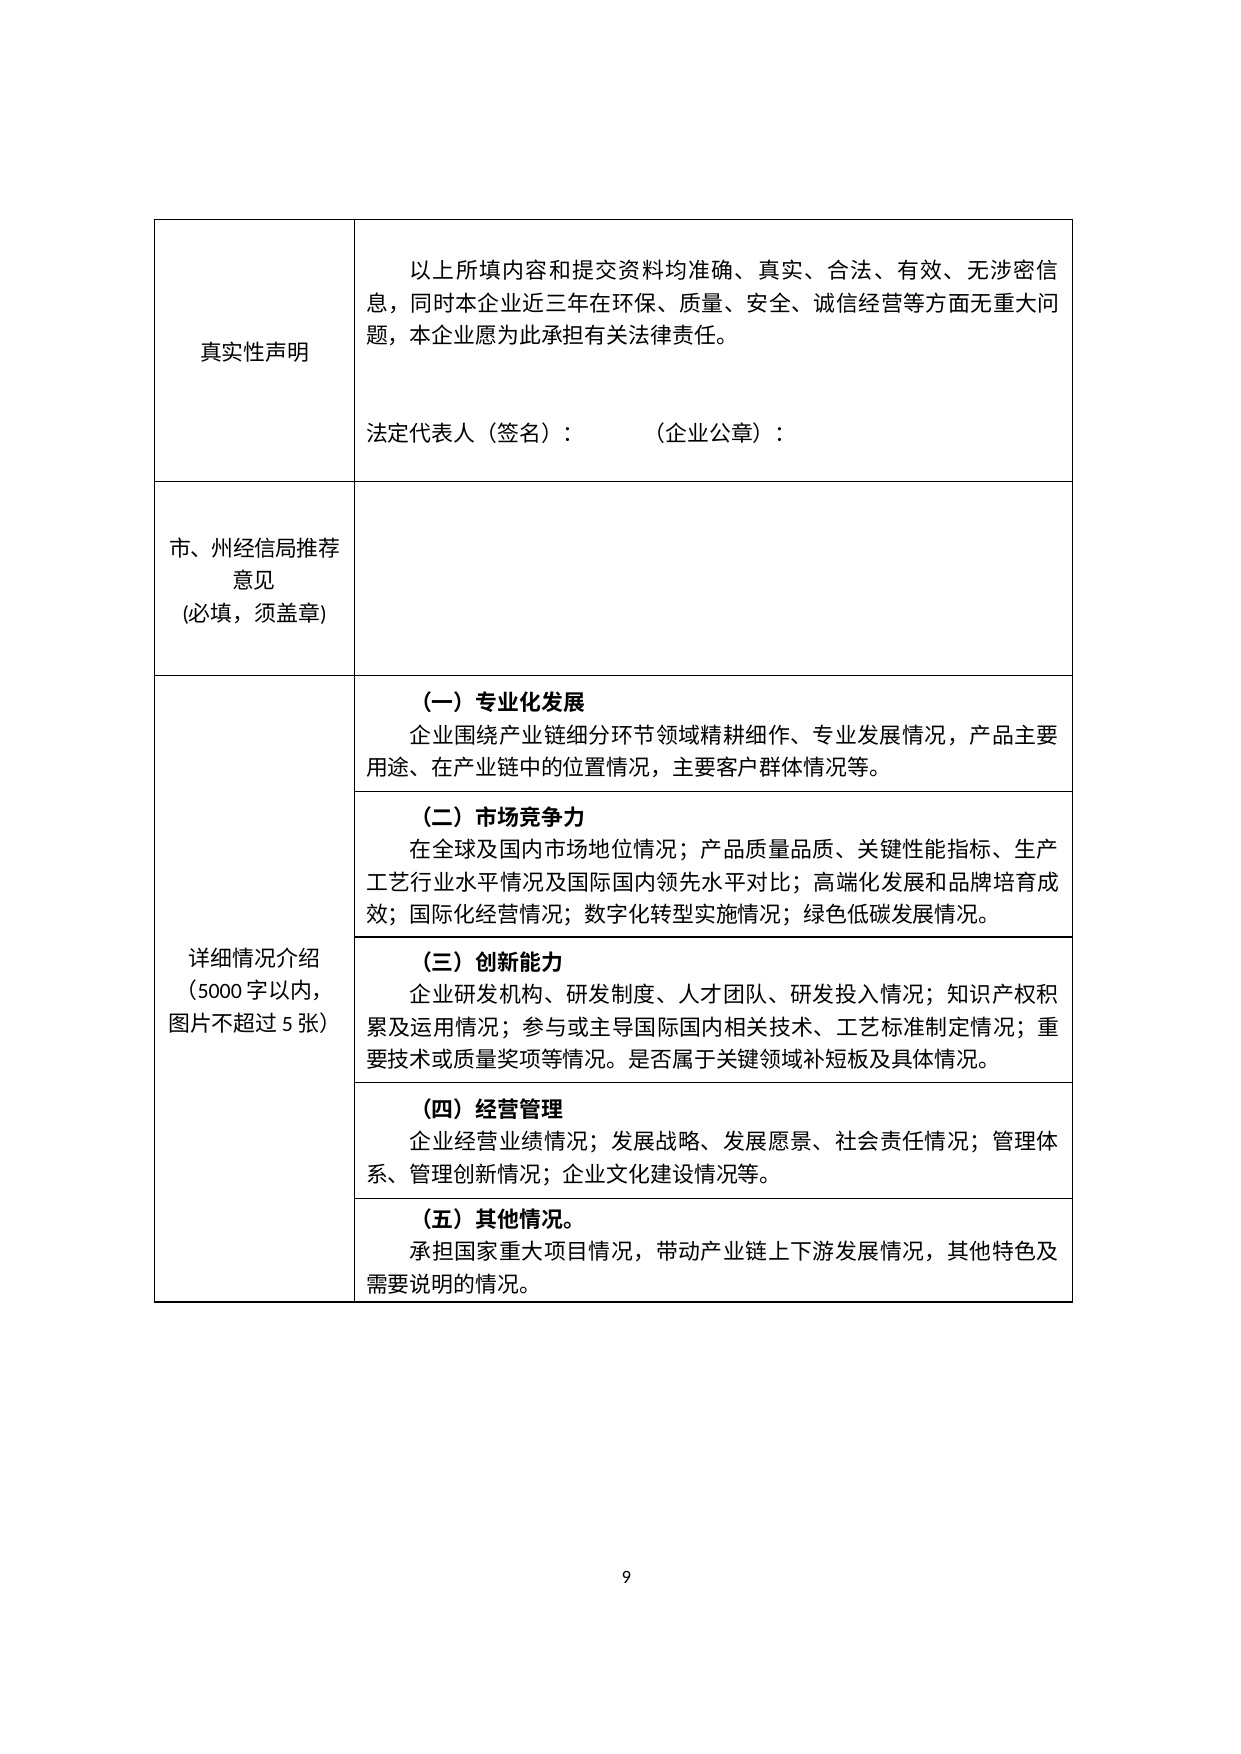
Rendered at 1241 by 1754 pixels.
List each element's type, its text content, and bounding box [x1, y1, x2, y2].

table_cell （三）创新能力 企业研发机构、研发制度、人才团队、研发投入情况；知识产权积累及运用情况；参与或主导国际国内相关技术、工艺标准制定情况；重要技术或质量奖项等情况。是否属于关键领域补短板及具体情况。 [355, 938, 1072, 1082]
table_cell （四）经营管理 企业经营业绩情况；发展战略、发展愿景、社会责任情况；管理体系、管理创新情况；企业文化建设情况等。 [355, 1083, 1072, 1197]
table_cell （二）市场竞争力 在全球及国内市场地位情况；产品质量品质、关键性能指标、生产工艺行业水平情况及国际国内领先水平对比；高端化发展和品牌培育成效；国际化经营情况；数字化转型实施情况；绿色低碳发展情况。 [355, 792, 1072, 936]
table_cell 市、州经信局推荐意见 (必填，须盖章) [155, 482, 354, 675]
table_cell （一）专业化发展 企业围绕产业链细分环节领域精耕细作、专业发展情况，产品主要用途、在产业链中的位置情况，主要客户群体情况等。 [355, 676, 1072, 791]
table_cell （五）其他情况。 承担国家重大项目情况，带动产业链上下游发展情况，其他特色及需要说明的情况。 [355, 1199, 1072, 1301]
table_cell 真实性声明 [155, 220, 354, 481]
table_cell 以上所填内容和提交资料均准确、真实、合法、有效、无涉密信息，同时本企业近三年在环保、质量、安全、诚信经营等方面无重大问题，本企业愿为此承担有关法律责任。 法定代表人（签名）： （企业公章）： [355, 220, 1072, 481]
table_cell 详细情况介绍 （5000字以内，图片不超过5张） [155, 676, 354, 1301]
table_cell [355, 482, 1072, 675]
